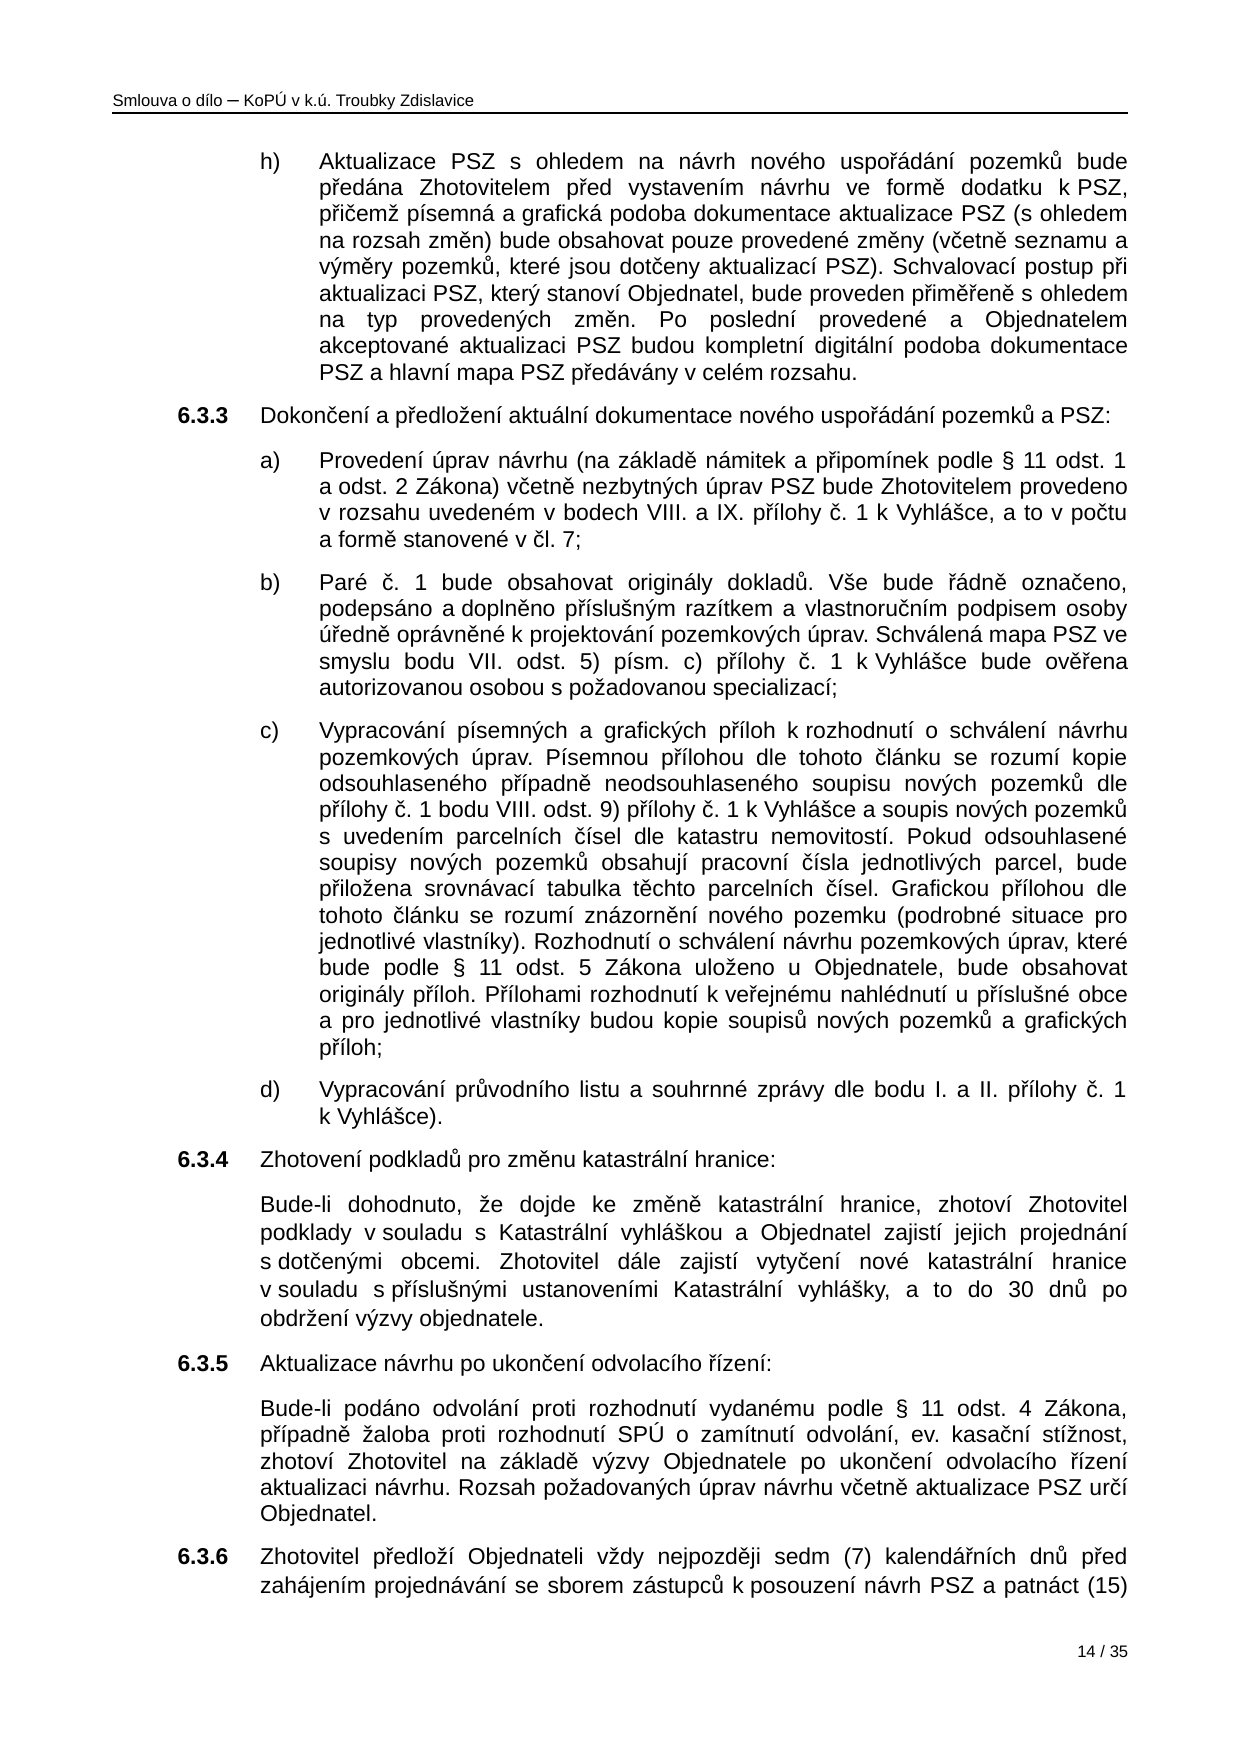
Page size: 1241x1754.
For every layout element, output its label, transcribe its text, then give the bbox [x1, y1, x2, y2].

list Paré č. 1 bude obsahovat originály dokladů. Vše bude řádně označeno, podepsáno a doplněno příslušným razítkem a vlastnoručním podpisem osoby úředně oprávněné k projektování pozemkových úprav. Schválená mapa PSZ ve smyslu bodu VII. odst. 5) písm. c) přílohy č. 1 k Vyhlášce bude ověřena autorizovanou osobou s požadovanou specializací; [260, 569, 1128, 701]
text Dokončení a předložení aktuální dokumentace nového uspořádání pozemků a PSZ: [177, 402, 1128, 428]
list Vypracování průvodního listu a souhrnné zprávy dle bodu I. a II. přílohy č. 1 k Vyhlášce). [260, 1076, 1128, 1129]
list Provedení úprav návrhu (na základě námitek a připomínek podle § 11 odst. 1 a odst. 2 Zákona) včetně nezbytných úprav PSZ bude Zhotovitelem provedeno v rozsahu uvedeném v bodech VIII. a IX. přílohy č. 1 k Vyhlášce, a to v počtu a formě stanovené v čl. 7; [260, 447, 1128, 552]
list Vypracování písemných a grafických příloh k rozhodnutí o schválení návrhu pozemkových úprav. Písemnou přílohou dle tohoto článku se rozumí kopie odsouhlaseného případně neodsouhlaseného soupisu nových pozemků dle přílohy č. 1 bodu VIII. odst. 9) přílohy č. 1 k Vyhlášce a soupis nových pozemků s uvedením parcelních čísel dle katastru nemovitostí. Pokud odsouhlasené soupisy nových pozemků obsahují pracovní čísla jednotlivých parcel, bude přiložena srovnávací tabulka těchto parcelních čísel. Grafickou přílohou dle tohoto článku se rozumí znázornění nového pozemku (podrobné situace pro jednotlivé vlastníky). Rozhodnutí o schválení návrhu pozemkových úprav, které bude podle § 11 odst. 5 Zákona uloženo u Objednatele, bude obsahovat originály příloh. Přílohami rozhodnutí k veřejnému nahlédnutí u příslušné obce a pro jednotlivé vlastníky budou kopie soupisů nových pozemků a grafických příloh; [260, 717, 1128, 1060]
text Zhotovení podkladů pro změnu katastrální hranice: [177, 1146, 1128, 1172]
list Bude-li podáno odvolání proti rozhodnutí vydanému podle § 11 odst. 4 Zákona, případně žaloba proti rozhodnutí SPÚ o zamítnutí odvolání, ev. kasační stížnost, zhotoví Zhotovitel na základě výzvy Objednatele po ukončení odvolacího řízení aktualizaci návrhu. Rozsah požadovaných úprav návrhu včetně aktualizace PSZ určí Objednatel. [260, 1395, 1128, 1527]
text Aktualizace návrhu po ukončení odvolacího řízení: [177, 1350, 1128, 1376]
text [177, 1543, 1128, 1598]
list Aktualizace PSZ s ohledem na návrh nového uspořádání pozemků bude předána Zhotovitelem před vystavením návrhu ve formě dodatku k PSZ, přičemž písemná a grafická podoba dokumentace aktualizace PSZ (s ohledem na rozsah změn) bude obsahovat pouze provedené změny (včetně seznamu a výměry pozemků, které jsou dotčeny aktualizací PSZ). Schvalovací postup při aktualizaci PSZ, který stanoví Objednatel, bude proveden přiměřeně s ohledem na typ provedených změn. Po poslední provedené a Objednatelem akceptované aktualizaci PSZ budou kompletní digitální podoba dokumentace PSZ a hlavní mapa PSZ předávány v celém rozsahu. [260, 148, 1128, 385]
list Bude-li dohodnuto, že dojde ke změně katastrální hranice, zhotoví Zhotovitel podklady v souladu s Katastrální vyhláškou a Objednatel zajistí jejich projednání s dotčenými obcemi. Zhotovitel dále zajistí vytyčení nové katastrální hranice v souladu s příslušnými ustanoveními Katastrální vyhlášky, a to do 30 dnů po obdržení výzvy objednatele. [260, 1191, 1128, 1331]
